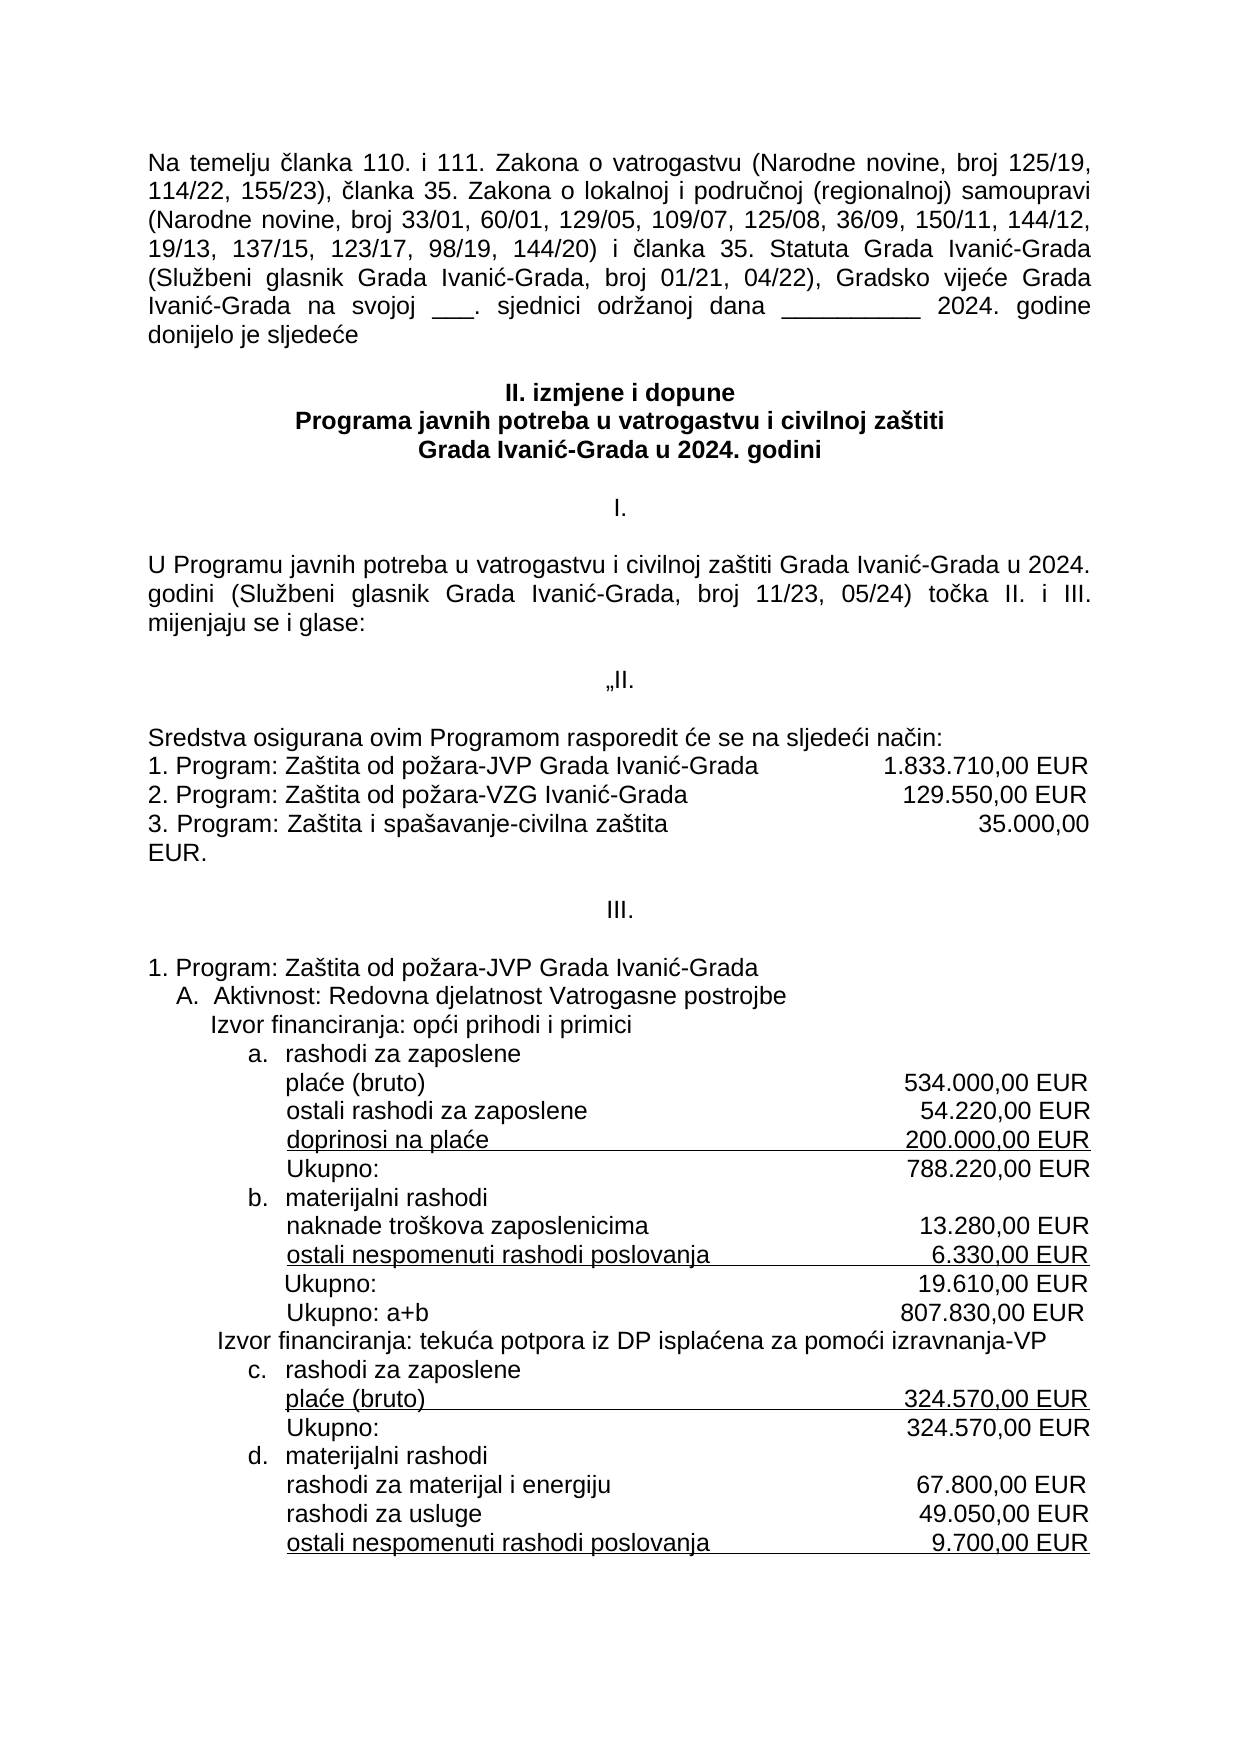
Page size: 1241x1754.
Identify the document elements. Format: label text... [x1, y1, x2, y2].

text U Programu javnih potreba u vatrogastvu i civilnoj zaštiti Grada Ivanić-Grada u 2024. godini (Službeni glasnik Grada Ivanić-Grada, broj 11/23, 05/24) točka II. i III. mijenjaju se i glase: [148, 550, 1093, 636]
text Sredstva osigurana ovim Programom rasporedit će se na sljedeći način: [148, 723, 1093, 751]
text rashodi za usluge 49.050,00 EUR [148, 1499, 1093, 1528]
text naknade troškova zaposlenicima 13.280,00 EUR [148, 1211, 1093, 1240]
list rashodi za zaposlene [248, 1355, 1093, 1384]
text Programa javnih potreba u vatrogastvu i civilnoj zaštiti [148, 406, 1093, 435]
text rashodi za materijal i energiju 67.800,00 EUR [148, 1470, 1093, 1499]
text Na temelju članka 110. i 111. Zakona o vatrogastvu (Narodne novine, broj 125/19, 114/22, 155/23), članka 35. Zakona o lokalnoj i područnoj (regionalnoj) samoupravi (Narodne novine, broj 33/01, 60/01, 129/05, 109/07, 125/08, 36/09, 150/11, 144/12, 19/13, 137/15, 123/17, 98/19, 144/20) i članka 35. Statuta Grada Ivanić-Grada (Službeni glasnik Grada Ivanić-Grada, broj 01/21, 04/22), Gradsko vijeće Grada Ivanić-Grada na svojoj ___. sjednici održanoj dana __________ 2024. godine donijelo je sljedeće [148, 148, 1093, 349]
text plaće (bruto) 534.000,00 EUR [285, 1068, 1093, 1096]
text 1. Program: Zaštita od požara-JVP Grada Ivanić-Grada [148, 953, 1093, 981]
list materijalni rashodi [248, 1441, 1093, 1470]
text ostali rashodi za zaposlene 54.220,00 EUR [148, 1096, 1093, 1125]
text Ukupno: 788.220,00 EUR [148, 1154, 1093, 1183]
text III. [148, 895, 1093, 924]
text Ukupno: 19.610,00 EUR [148, 1269, 1093, 1298]
text ostali nespomenuti rashodi poslovanja 9.700,00 EUR [148, 1528, 1093, 1556]
text Izvor financiranja: tekuća potpora iz DP isplaćena za pomoći izravnanja-VP [148, 1326, 1093, 1355]
text Ukupno: 324.570,00 EUR [148, 1413, 1093, 1441]
text II. izmjene i dopune [148, 378, 1093, 406]
list rashodi za zaposlene [248, 1039, 1093, 1068]
text 3. Program: Zaštita i spašavanje-civilna zaštita 35.000,00 EUR. [148, 809, 1093, 866]
text plaće (bruto) 324.570,00 EUR [285, 1384, 1093, 1413]
list materijalni rashodi [248, 1183, 1093, 1211]
text Izvor financiranja: opći prihodi i primici [148, 1010, 1093, 1039]
text Ukupno: a+b 807.830,00 EUR [148, 1298, 1093, 1326]
text doprinosi na plaće 200.000,00 EUR [148, 1125, 1093, 1154]
text 1. Program: Zaštita od požara-JVP Grada Ivanić-Grada 1.833.710,00 EUR [148, 751, 1093, 780]
list Aktivnost: Redovna djelatnost Vatrogasne postrojbe [176, 981, 1093, 1010]
text I. [148, 493, 1093, 521]
text ostali nespomenuti rashodi poslovanja 6.330,00 EUR [148, 1240, 1093, 1269]
text 2. Program: Zaštita od požara-VZG Ivanić-Grada 129.550,00 EUR [148, 780, 1093, 809]
text Grada Ivanić-Grada u 2024. godini [148, 435, 1093, 464]
text „II. [148, 665, 1093, 694]
